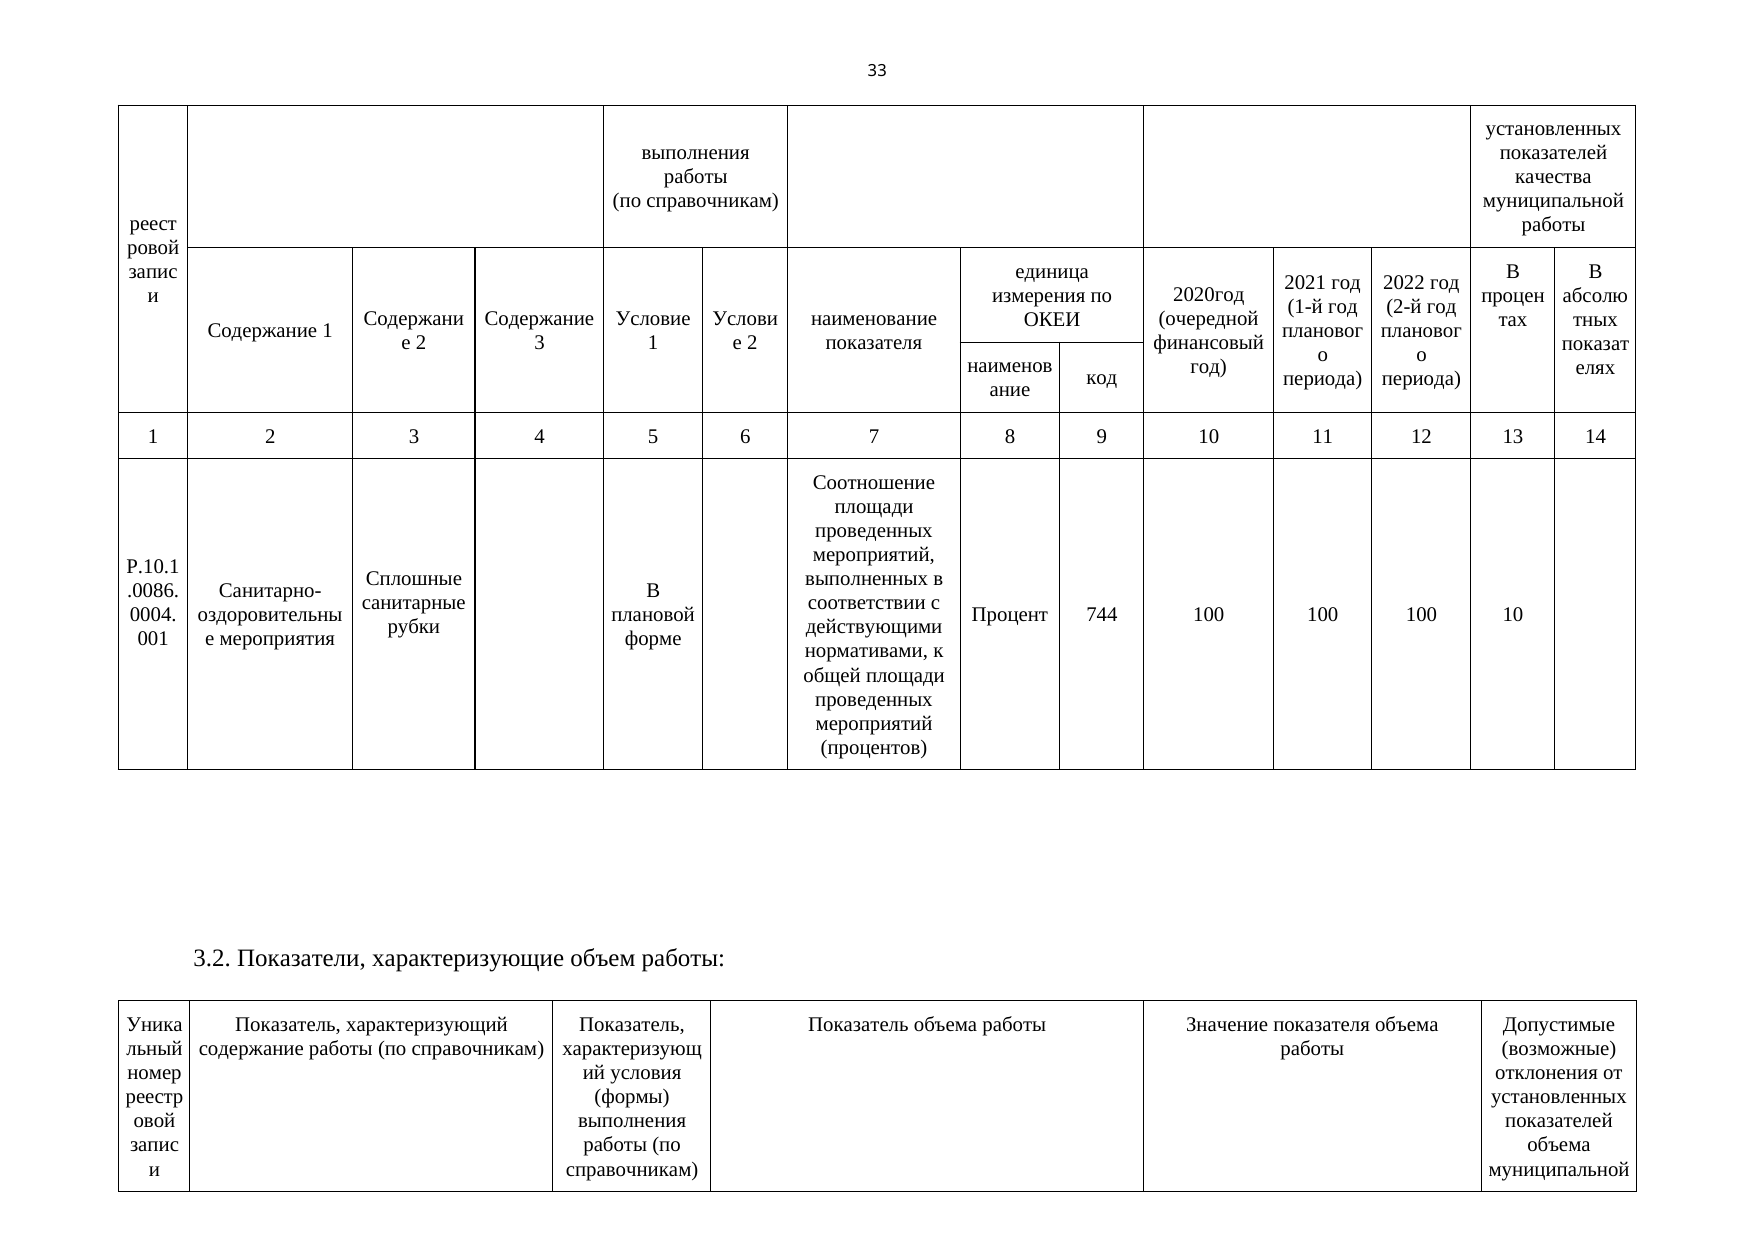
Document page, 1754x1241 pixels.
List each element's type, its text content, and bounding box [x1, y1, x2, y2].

table_cell 744 [1060, 459, 1143, 769]
table_cell 4 [476, 413, 603, 458]
table_cell [476, 459, 603, 769]
table_cell 7 [788, 413, 960, 458]
table_cell 2 [188, 413, 352, 458]
table_cell Содержание 3 [476, 248, 603, 412]
table_cell Соотношение площади проведенных мероприятий, выполненных в соответствии с действующими нормативами, к общей площади проведенных мероприятий (процентов) [788, 459, 960, 769]
table_cell 2022 год (2-й год планового периода) [1372, 248, 1470, 412]
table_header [788, 106, 1143, 247]
table_cell Условие 2 [703, 248, 787, 412]
table_cell В процентах [1471, 248, 1554, 412]
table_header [119, 106, 187, 412]
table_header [190, 1001, 552, 1191]
table_cell 14 [1555, 413, 1635, 458]
table_cell [703, 459, 787, 769]
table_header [1144, 106, 1470, 247]
table_cell 5 [604, 413, 702, 458]
table_cell 3 [353, 413, 474, 458]
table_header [1482, 1001, 1636, 1191]
table_cell код [1060, 343, 1143, 412]
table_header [1144, 1001, 1481, 1191]
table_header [711, 1001, 1143, 1191]
table_cell 10 [1144, 413, 1273, 458]
table_cell Сплошные санитарные рубки [353, 459, 474, 769]
table_cell наименование [961, 343, 1059, 412]
table_cell Процент [961, 459, 1059, 769]
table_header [188, 106, 603, 247]
table_cell 11 [1274, 413, 1371, 458]
table_cell единица измерения по ОКЕИ [961, 248, 1143, 342]
table_cell 12 [1372, 413, 1470, 458]
table_cell 13 [1471, 413, 1554, 458]
table_cell 100 [1274, 459, 1371, 769]
table_cell Условие 1 [604, 248, 702, 412]
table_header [1471, 106, 1635, 247]
table_cell наименование показателя [788, 248, 960, 412]
table_cell 2020год (очередной финансовый год) [1144, 248, 1273, 412]
table_cell 100 [1372, 459, 1470, 769]
table_cell В абсолютных показателях [1555, 248, 1635, 412]
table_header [604, 106, 787, 247]
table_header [119, 1001, 189, 1191]
table_cell Содержание 1 [188, 248, 352, 412]
table_cell 8 [961, 413, 1059, 458]
table_cell 10 [1471, 459, 1554, 769]
table_cell Содержание 2 [353, 248, 474, 412]
table_cell Санитарно-оздоровительные мероприятия [188, 459, 352, 769]
table_cell 2021 год (1-й год планового периода) [1274, 248, 1371, 412]
table_cell 9 [1060, 413, 1143, 458]
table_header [553, 1001, 710, 1191]
table_cell Р.10.1.0086.0004.001 [119, 459, 187, 769]
text 3.2. Показатели, характеризующие объем работы: [118, 943, 1636, 972]
table_cell 100 [1144, 459, 1273, 769]
table_cell 1 [119, 413, 187, 458]
table_cell В плановой форме [604, 459, 702, 769]
table_cell 6 [703, 413, 787, 458]
table_cell [1555, 459, 1635, 769]
